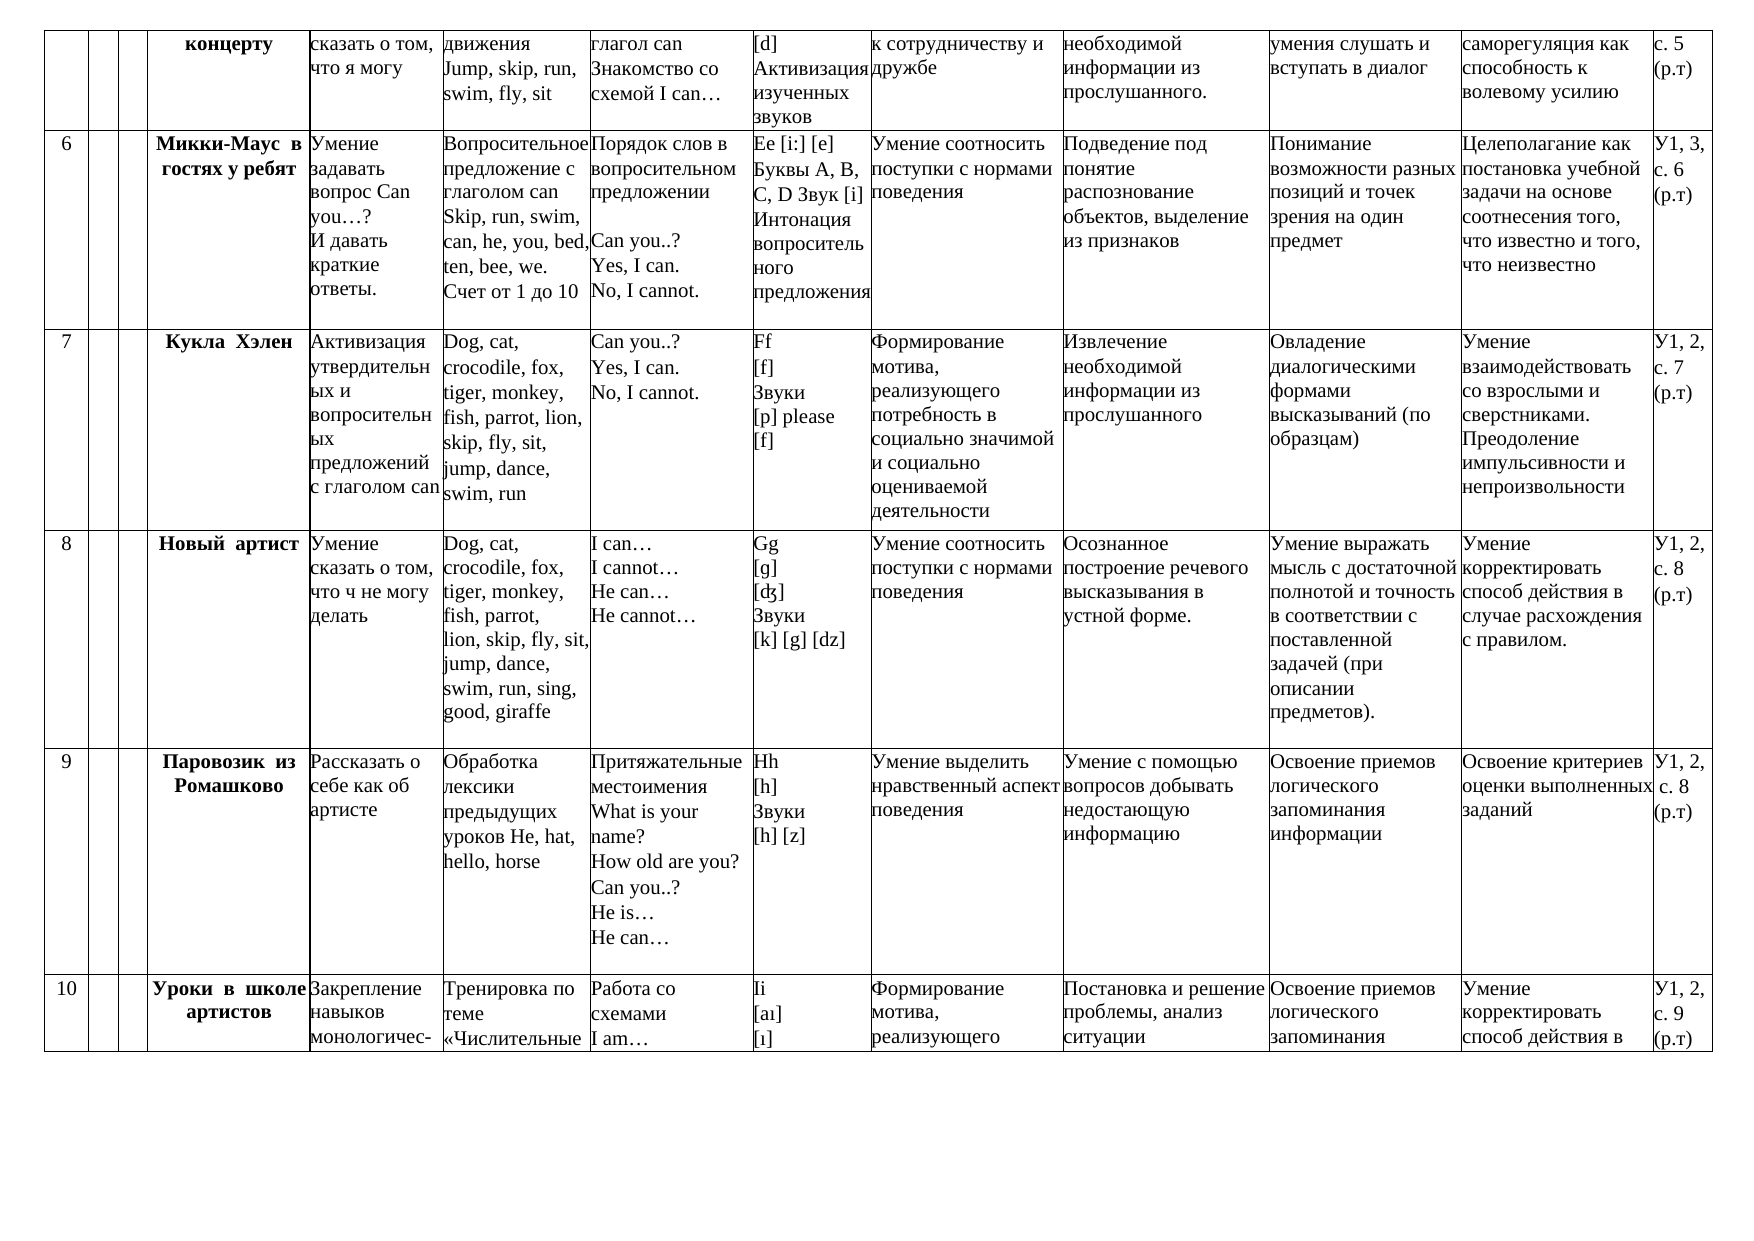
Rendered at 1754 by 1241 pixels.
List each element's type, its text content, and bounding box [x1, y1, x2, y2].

table_cell Кукла Хэлен [148, 330, 309, 530]
table_cell Подведение под понятие распознование объектов, выделение из признаков [1064, 131, 1269, 328]
table_cell [89, 31, 118, 130]
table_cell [1462, 31, 1653, 130]
table_cell [89, 975, 118, 1051]
table_cell У1, 2, с. 9 (р.т) [1654, 975, 1712, 1051]
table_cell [872, 975, 1063, 1051]
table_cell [444, 31, 590, 130]
table_cell [89, 330, 118, 530]
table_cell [1270, 975, 1461, 1051]
table_cell Обработка лексики предыдущих уроков He, hat, hello, horse [444, 749, 590, 974]
table_cell Освоение приемов логического запоминания информации [1270, 749, 1461, 974]
table_cell Целеполагание как постановка учебной задачи на основе соотнесения того, что известно и того, что неизвестно [1462, 131, 1653, 328]
table_cell Формирование мотива, реализующего потребность в социально значимой и социально оцениваемой деятельности [872, 330, 1063, 530]
table_cell Умение взаимодействовать со взрослыми и сверстниками. Преодоление импульсивности и непроизвольности [1462, 330, 1653, 530]
table_cell Ee [i:] [e] Буквы A, B, C, D Звук [i] Интонация вопросительного предложения [754, 131, 871, 328]
table_cell Умение с помощью вопросов добывать недостающую информацию [1064, 749, 1269, 974]
table_cell Вопросительное предложение с глаголом can Skip, run, swim, can, he, you, bed, ten, bee, we. Счет от 1 до 10 [444, 131, 590, 328]
table_cell Рассказать о себе как об артисте [311, 749, 443, 974]
table_cell Освоение критериев оценки выполненных заданий [1462, 749, 1653, 974]
table_cell Паровозик из Ромашково [148, 749, 309, 974]
table_cell Hh [h] Звуки [h] [z] [754, 749, 871, 974]
table_cell Порядок слов в вопросительном предложении Can you..? Yes, I can. No, I cannot. [591, 131, 753, 328]
table_cell Умение сказать о том, что ч не могу делать [311, 531, 443, 748]
table_cell Умение корректировать способ действия в случае расхождения с правилом. [1462, 531, 1653, 748]
table_cell Can you..? Yes, I can. No, I cannot. [591, 330, 753, 530]
table_cell 7 [45, 330, 88, 530]
table_cell Gg [ɡ] [ʤ] Звуки [k] [g] [dz] [754, 531, 871, 748]
table_cell Умение выделить нравственный аспект поведения [872, 749, 1063, 974]
table_cell Умение задавать вопрос Can you…? И давать краткие ответы. [311, 131, 443, 328]
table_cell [1270, 31, 1461, 130]
table_cell 6 [45, 131, 88, 328]
table_cell У1, 2, с. 7 (р.т) [1654, 330, 1712, 530]
table_cell [119, 749, 147, 974]
table_cell Овладение диалогическими формами высказываний (по образцам) [1270, 330, 1461, 530]
table_cell Dog, cat, crocodile, fox, tiger, monkey, fish, parrot, lion, skip, fly, sit, jump, dance, swim, run, sing, good, giraffe [444, 531, 590, 748]
table_cell [119, 31, 147, 130]
table_cell [89, 131, 118, 328]
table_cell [148, 31, 309, 130]
table_cell 5 [45, 31, 88, 130]
table_cell Извлечение необходимой информации из прослушанного [1064, 330, 1269, 530]
table_cell Dog, cat, crocodile, fox, tiger, monkey, fish, parrot, lion, skip, fly, sit, jump, dance, swim, run [444, 330, 590, 530]
table_cell [119, 975, 147, 1051]
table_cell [1064, 31, 1269, 130]
table_cell Умение соотносить поступки с нормами поведения [872, 131, 1063, 328]
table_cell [311, 975, 443, 1051]
table_cell Притяжательные местоимения What is your name? How old are you? Can you..? He is… He can… [591, 749, 753, 974]
table_cell [119, 131, 147, 328]
table_cell [89, 531, 118, 748]
table_cell Ff [f] Звуки [p] please [f] [754, 330, 871, 530]
table_cell Понимание возможности разных позиций и точек зрения на один предмет [1270, 131, 1461, 328]
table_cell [872, 31, 1063, 130]
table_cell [1064, 975, 1269, 1051]
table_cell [148, 975, 309, 1051]
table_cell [754, 31, 871, 130]
table_cell У1, 3, с. 6 (р.т) [1654, 131, 1712, 328]
table_cell I can… I cannot… He can… He cannot… [591, 531, 753, 748]
table_cell Микки-Маус в гостях у ребят [148, 131, 309, 328]
table_cell 10 [45, 975, 88, 1051]
table_cell [119, 531, 147, 748]
table_cell 8 [45, 531, 88, 748]
table_cell У1, 2, с. 8 (р.т) [1654, 749, 1712, 974]
table_cell Ii [aı] [ı] [754, 975, 871, 1051]
table_cell [89, 749, 118, 974]
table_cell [1462, 975, 1653, 1051]
table_cell 9 [45, 749, 88, 974]
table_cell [444, 975, 590, 1051]
table_cell У1, 2, с. 8 (р.т) [1654, 531, 1712, 748]
table_cell У1, 2, с. 5 (р.т) [1654, 31, 1712, 130]
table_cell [311, 31, 443, 130]
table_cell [591, 31, 753, 130]
table_cell Осознанное построение речевого высказывания в устной форме. [1064, 531, 1269, 748]
table_cell Новый артист [148, 531, 309, 748]
table_cell Умение соотносить поступки с нормами поведения [872, 531, 1063, 748]
table_cell Активизация утвердительных и вопросительных предложений с глаголом can [311, 330, 443, 530]
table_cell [591, 975, 753, 1051]
table_cell Умение выражать мысль с достаточной полнотой и точность в соответствии с поставленной задачей (при описании предметов). [1270, 531, 1461, 748]
table_cell [119, 330, 147, 530]
